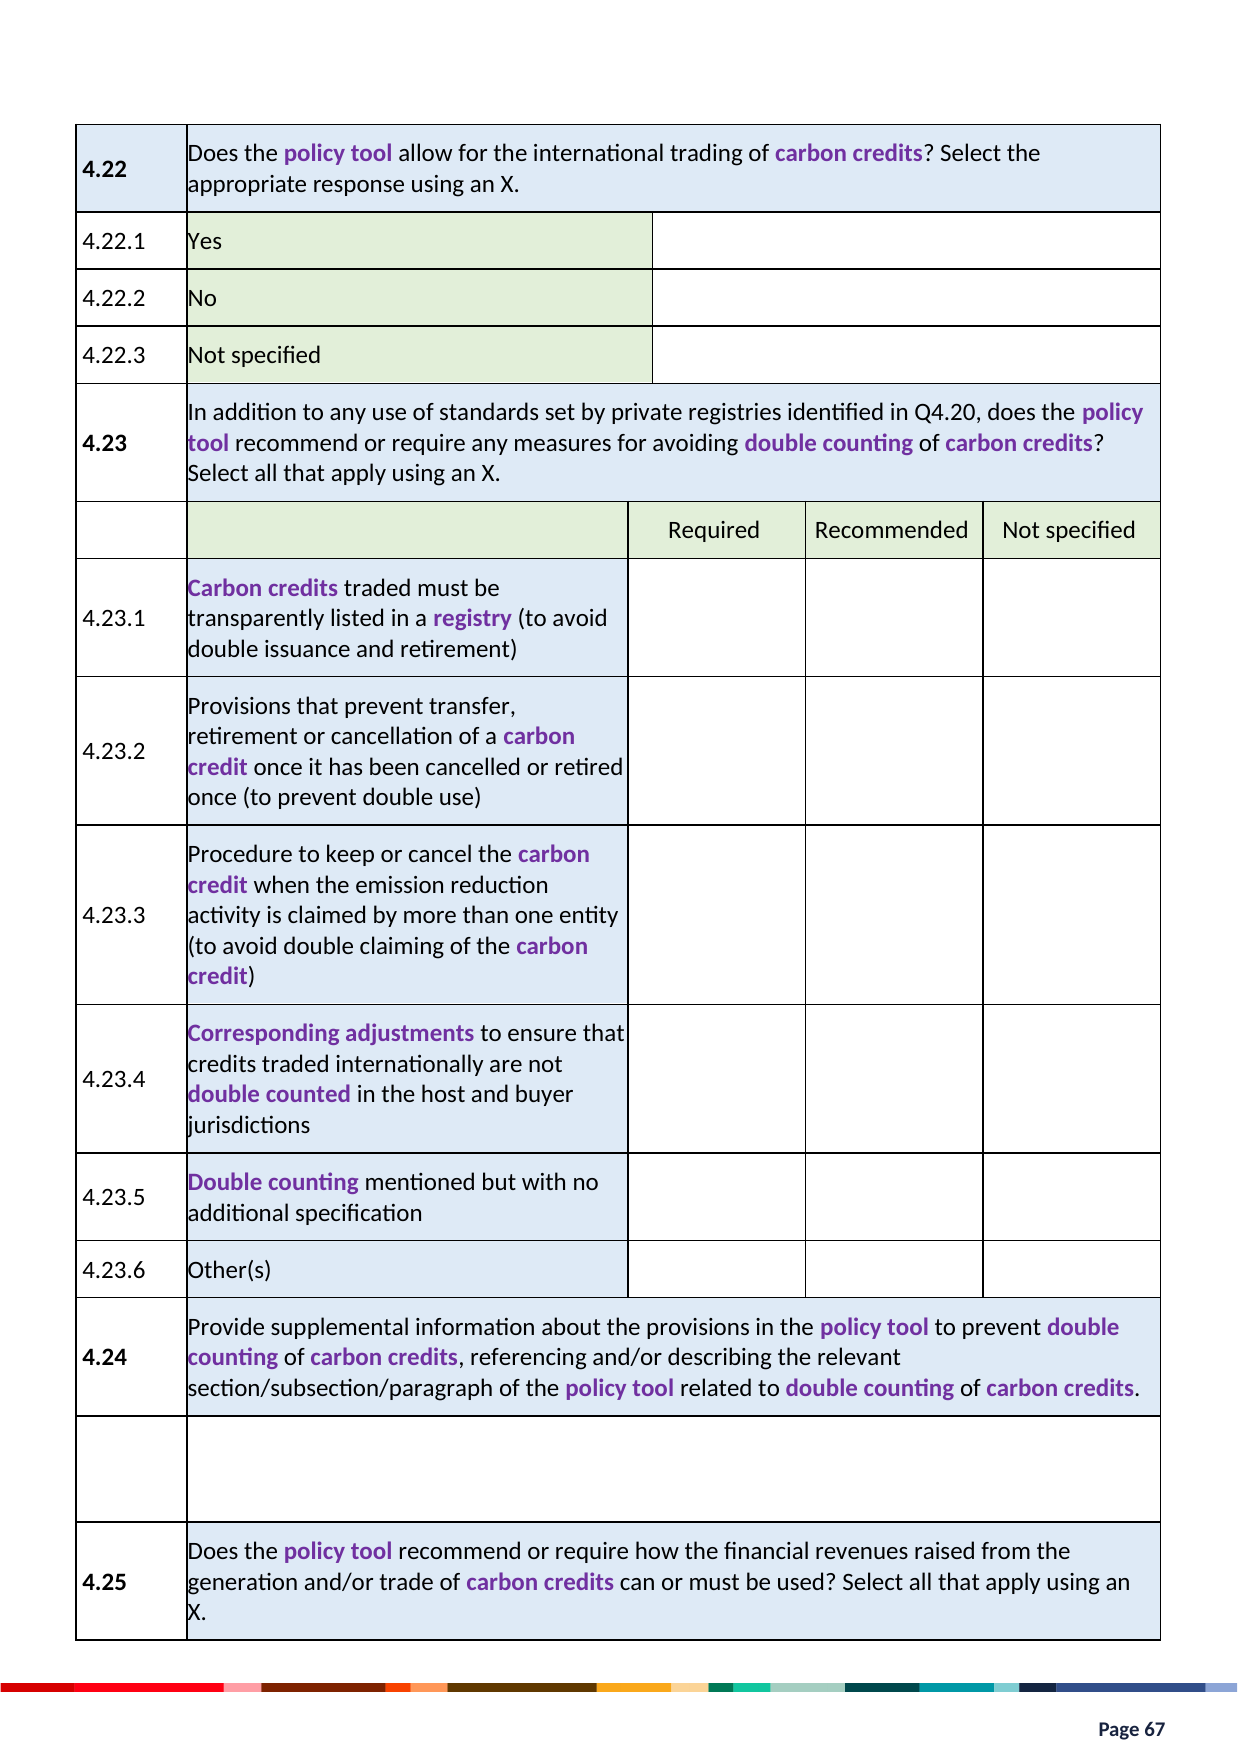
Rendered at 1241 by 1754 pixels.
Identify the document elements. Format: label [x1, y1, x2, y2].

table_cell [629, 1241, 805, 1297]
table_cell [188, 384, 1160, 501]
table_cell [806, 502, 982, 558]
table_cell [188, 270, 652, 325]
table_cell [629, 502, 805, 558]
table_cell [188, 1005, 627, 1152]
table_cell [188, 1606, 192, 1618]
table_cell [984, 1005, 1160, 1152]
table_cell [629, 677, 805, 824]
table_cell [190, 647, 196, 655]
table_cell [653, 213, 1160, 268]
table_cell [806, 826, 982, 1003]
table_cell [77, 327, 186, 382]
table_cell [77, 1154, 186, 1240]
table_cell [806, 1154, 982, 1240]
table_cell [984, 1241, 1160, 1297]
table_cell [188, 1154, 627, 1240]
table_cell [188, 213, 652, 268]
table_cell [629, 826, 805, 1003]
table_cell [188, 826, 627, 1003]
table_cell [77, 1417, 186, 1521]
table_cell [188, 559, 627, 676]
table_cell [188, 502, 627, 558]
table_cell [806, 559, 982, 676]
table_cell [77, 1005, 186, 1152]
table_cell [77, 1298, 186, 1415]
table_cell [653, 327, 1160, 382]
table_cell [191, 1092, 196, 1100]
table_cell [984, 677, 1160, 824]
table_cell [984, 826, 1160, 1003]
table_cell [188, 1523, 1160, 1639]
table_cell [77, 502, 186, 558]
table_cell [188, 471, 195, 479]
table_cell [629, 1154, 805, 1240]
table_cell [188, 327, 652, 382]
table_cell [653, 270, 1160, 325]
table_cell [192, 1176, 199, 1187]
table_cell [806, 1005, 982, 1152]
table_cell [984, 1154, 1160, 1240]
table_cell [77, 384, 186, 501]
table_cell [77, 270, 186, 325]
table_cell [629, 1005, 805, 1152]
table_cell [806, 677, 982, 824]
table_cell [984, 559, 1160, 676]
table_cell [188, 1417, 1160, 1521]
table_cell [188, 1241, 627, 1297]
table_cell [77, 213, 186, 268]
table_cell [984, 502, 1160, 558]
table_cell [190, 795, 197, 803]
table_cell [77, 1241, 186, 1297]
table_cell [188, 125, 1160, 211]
picture [0, 1683, 1236, 1692]
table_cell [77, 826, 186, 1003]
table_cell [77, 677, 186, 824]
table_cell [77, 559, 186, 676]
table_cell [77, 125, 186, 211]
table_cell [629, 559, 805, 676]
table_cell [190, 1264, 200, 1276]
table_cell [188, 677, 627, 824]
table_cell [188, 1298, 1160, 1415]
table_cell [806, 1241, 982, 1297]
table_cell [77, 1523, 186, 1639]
